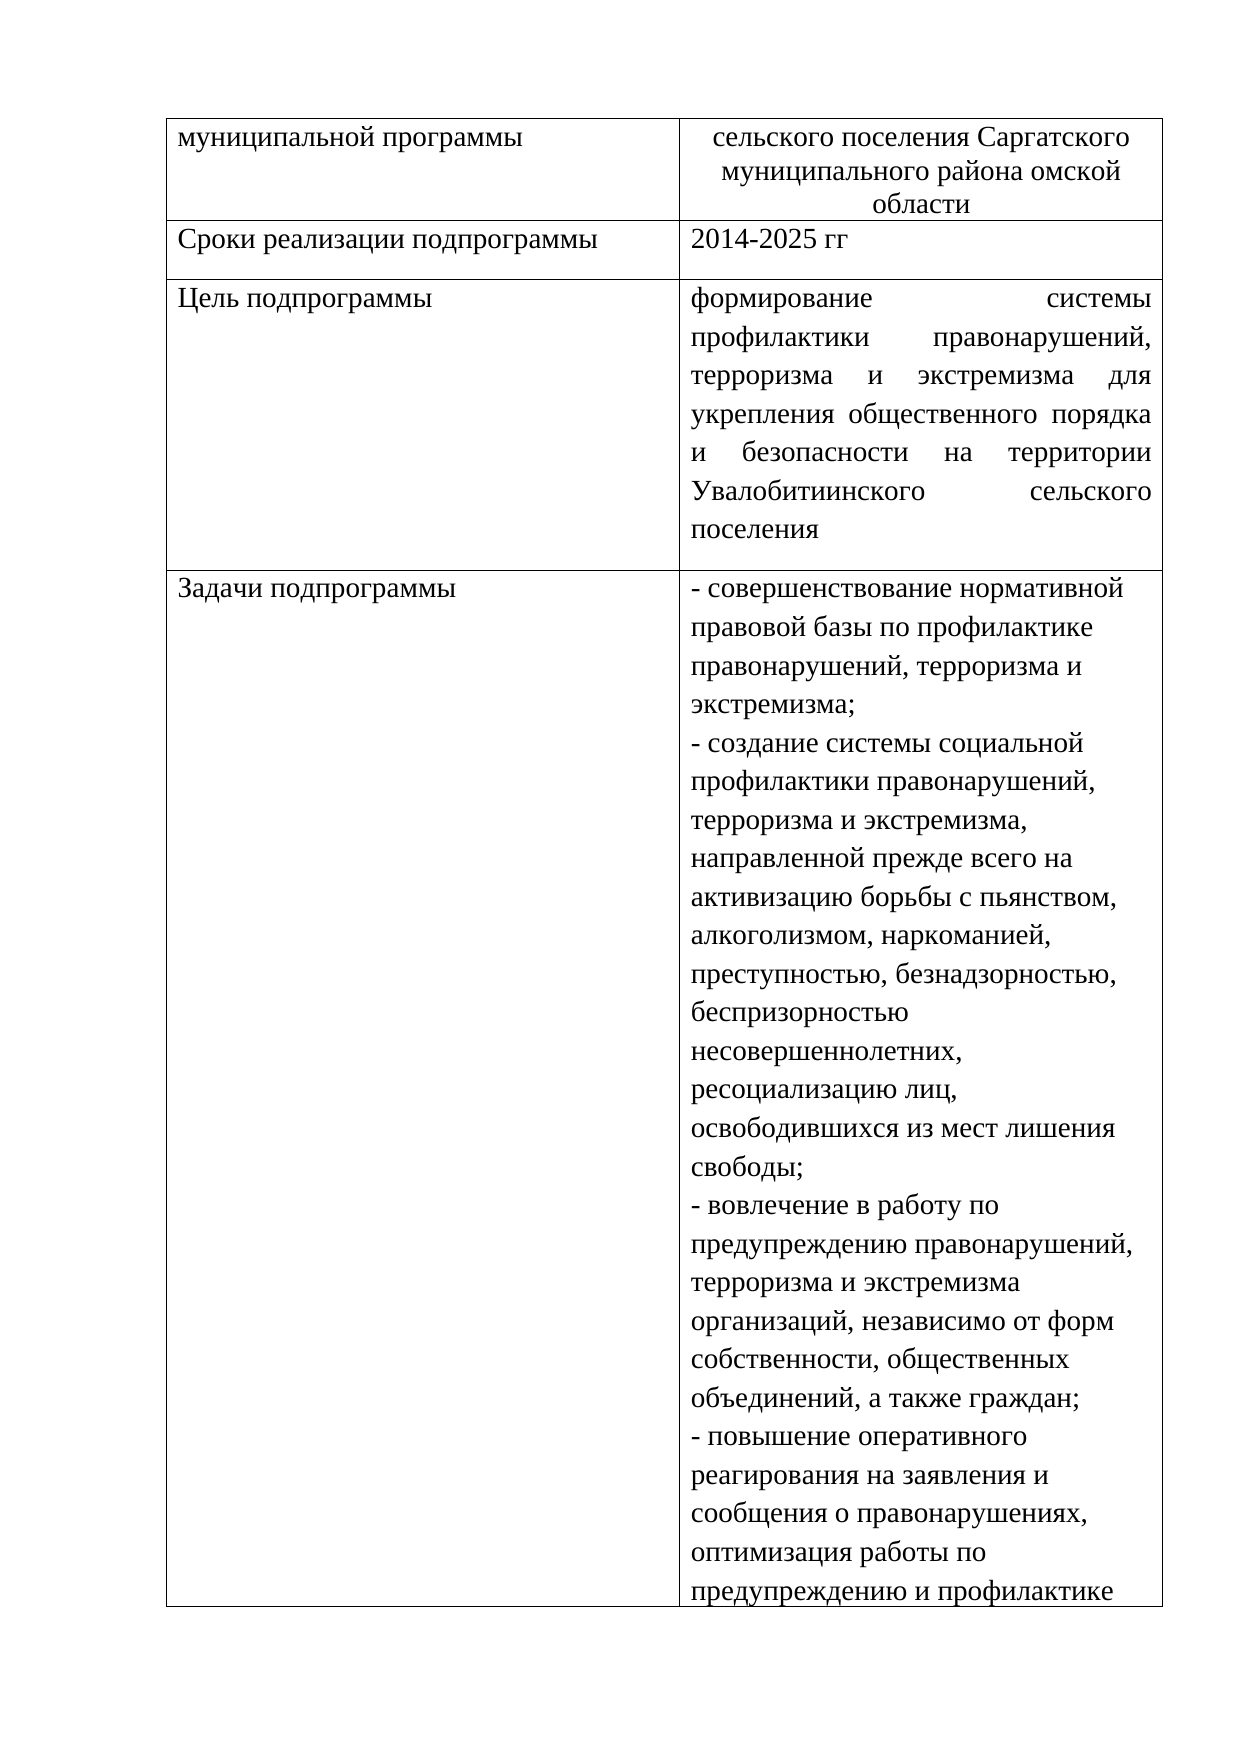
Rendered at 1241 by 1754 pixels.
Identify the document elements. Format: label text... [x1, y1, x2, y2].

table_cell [680, 571, 1162, 1606]
table_cell 2014-2025 гг [680, 221, 1162, 279]
table_cell Цель подпрограммы [167, 280, 679, 569]
table_cell Задачи подпрограммы [167, 571, 679, 1606]
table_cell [167, 119, 679, 220]
table_cell формирование системы профилактики правонарушений, терроризма и экстремизма для укрепления общественного порядка и безопасности на территории Увалобитиинского сельского поселения [680, 280, 1162, 569]
table_cell Сроки реализации подпрограммы [167, 221, 679, 279]
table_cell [680, 119, 1162, 220]
